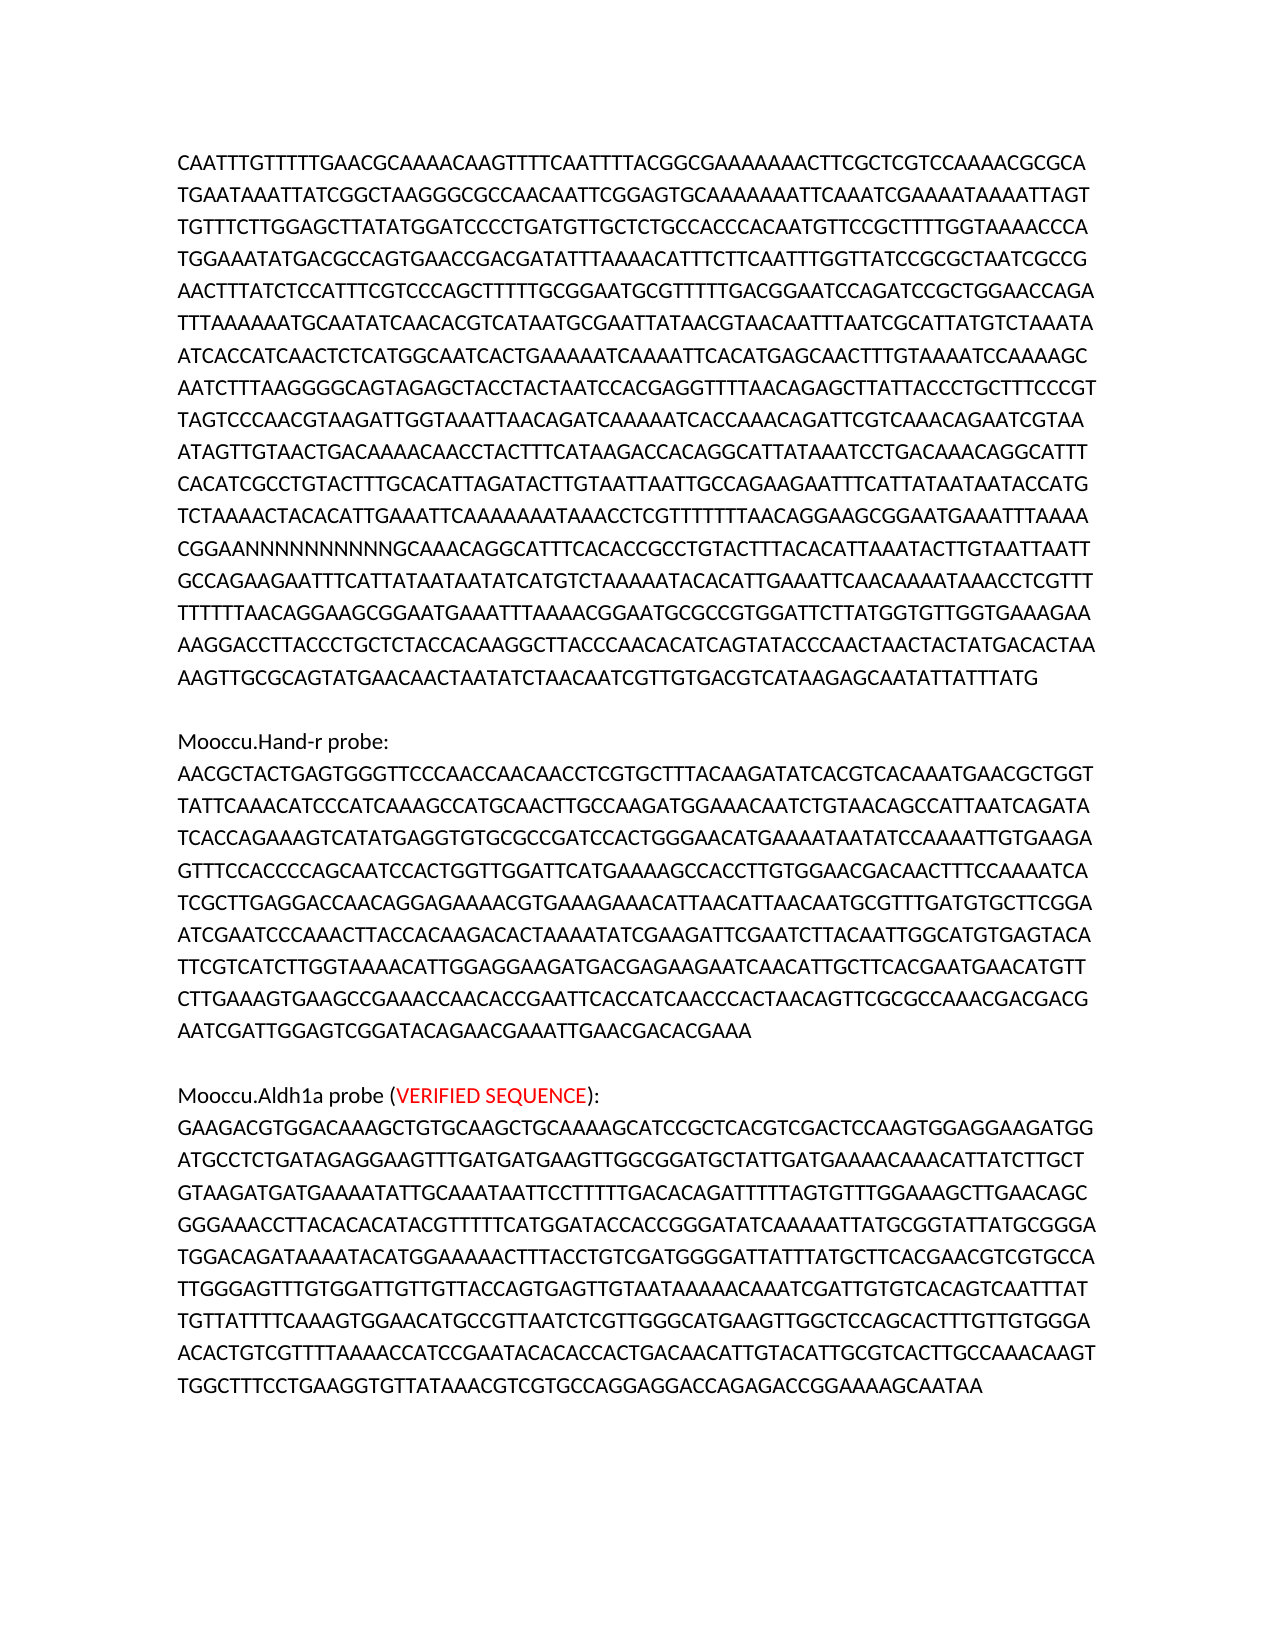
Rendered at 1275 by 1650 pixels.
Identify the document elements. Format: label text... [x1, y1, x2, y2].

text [177, 148, 1098, 691]
text AACGCTACTGAGTGGGTTCCCAACCAACAACCTCGTGCTTTACAAGATATCACGTCACAAATGAACGCTGGTTATTCAAACATCCCATCAAAGCCATGCAACTTGCCAAGATGGAAACAATCTGTAACAGCCATTAATCAGATATCACCAGAAAGTCATATGAGGTGTGCGCCGATCCACTGGGAACATGAAAATAATATCCAAAATTGTGAAGAGTTTCCACCCCAGCAATCCACTGGTTGGATTCATGAAAAGCCACCTTGTGGAACGACAACTTTCCAAAATCATCGCTTGAGGACCAACAGGAGAAAACGTGAAAGAAACATTAACATTAACAATGCGTTTGATGTGCTTCGGAATCGAATCCCAAACTTACCACAAGACACTAAAATATCGAAGATTCGAATCTTACAATTGGCATGTGAGTACATTCGTCATCTTGGTAAAACATTGGAGGAAGATGACGAGAAGAATCAACATTGCTTCACGAATGAACATGTTCTTGAAAGTGAAGCCGAAACCAACACCGAATTCACCATCAACCCACTAACAGTTCGCGCCAAACGACGACGAATCGATTGGAGTCGGATACAGAACGAAATTGAACGACACGAAA [177, 759, 1098, 1045]
text Mooccu.Aldh1a probe (VERIFIED SEQUENCE): [177, 1081, 1098, 1109]
text Mooccu.Hand-r probe: [177, 727, 1098, 755]
text GAAGACGTGGACAAAGCTGTGCAAGCTGCAAAAGCATCCGCTCACGTCGACTCCAAGTGGAGGAAGATGGATGCCTCTGATAGAGGAAGTTTGATGATGAAGTTGGCGGATGCTATTGATGAAAACAAACATTATCTTGCTGTAAGATGATGAAAATATTGCAAATAATTCCTTTTTGACACAGATTTTTAGTGTTTGGAAAGCTTGAACAGCGGGAAACCTTACACACATACGTTTTTCATGGATACCACCGGGATATCAAAAATTATGCGGTATTATGCGGGATGGACAGATAAAATACATGGAAAAACTTTACCTGTCGATGGGGATTATTTATGCTTCACGAACGTCGTGCCATTGGGAGTTTGTGGATTGTTGTTACCAGTGAGTTGTAATAAAAACAAATCGATTGTGTCACAGTCAATTTATTGTTATTTTCAAAGTGGAACATGCCGTTAATCTCGTTGGGCATGAAGTTGGCTCCAGCACTTTGTTGTGGGAACACTGTCGTTTTAAAACCATCCGAATACACACCACTGACAACATTGTACATTGCGTCACTTGCCAAACAAGTTGGCTTTCCTGAAGGTGTTATAAACGTCGTGCCAGGAGGACCAGAGACCGGAAAAGCAATAA [177, 1113, 1098, 1399]
